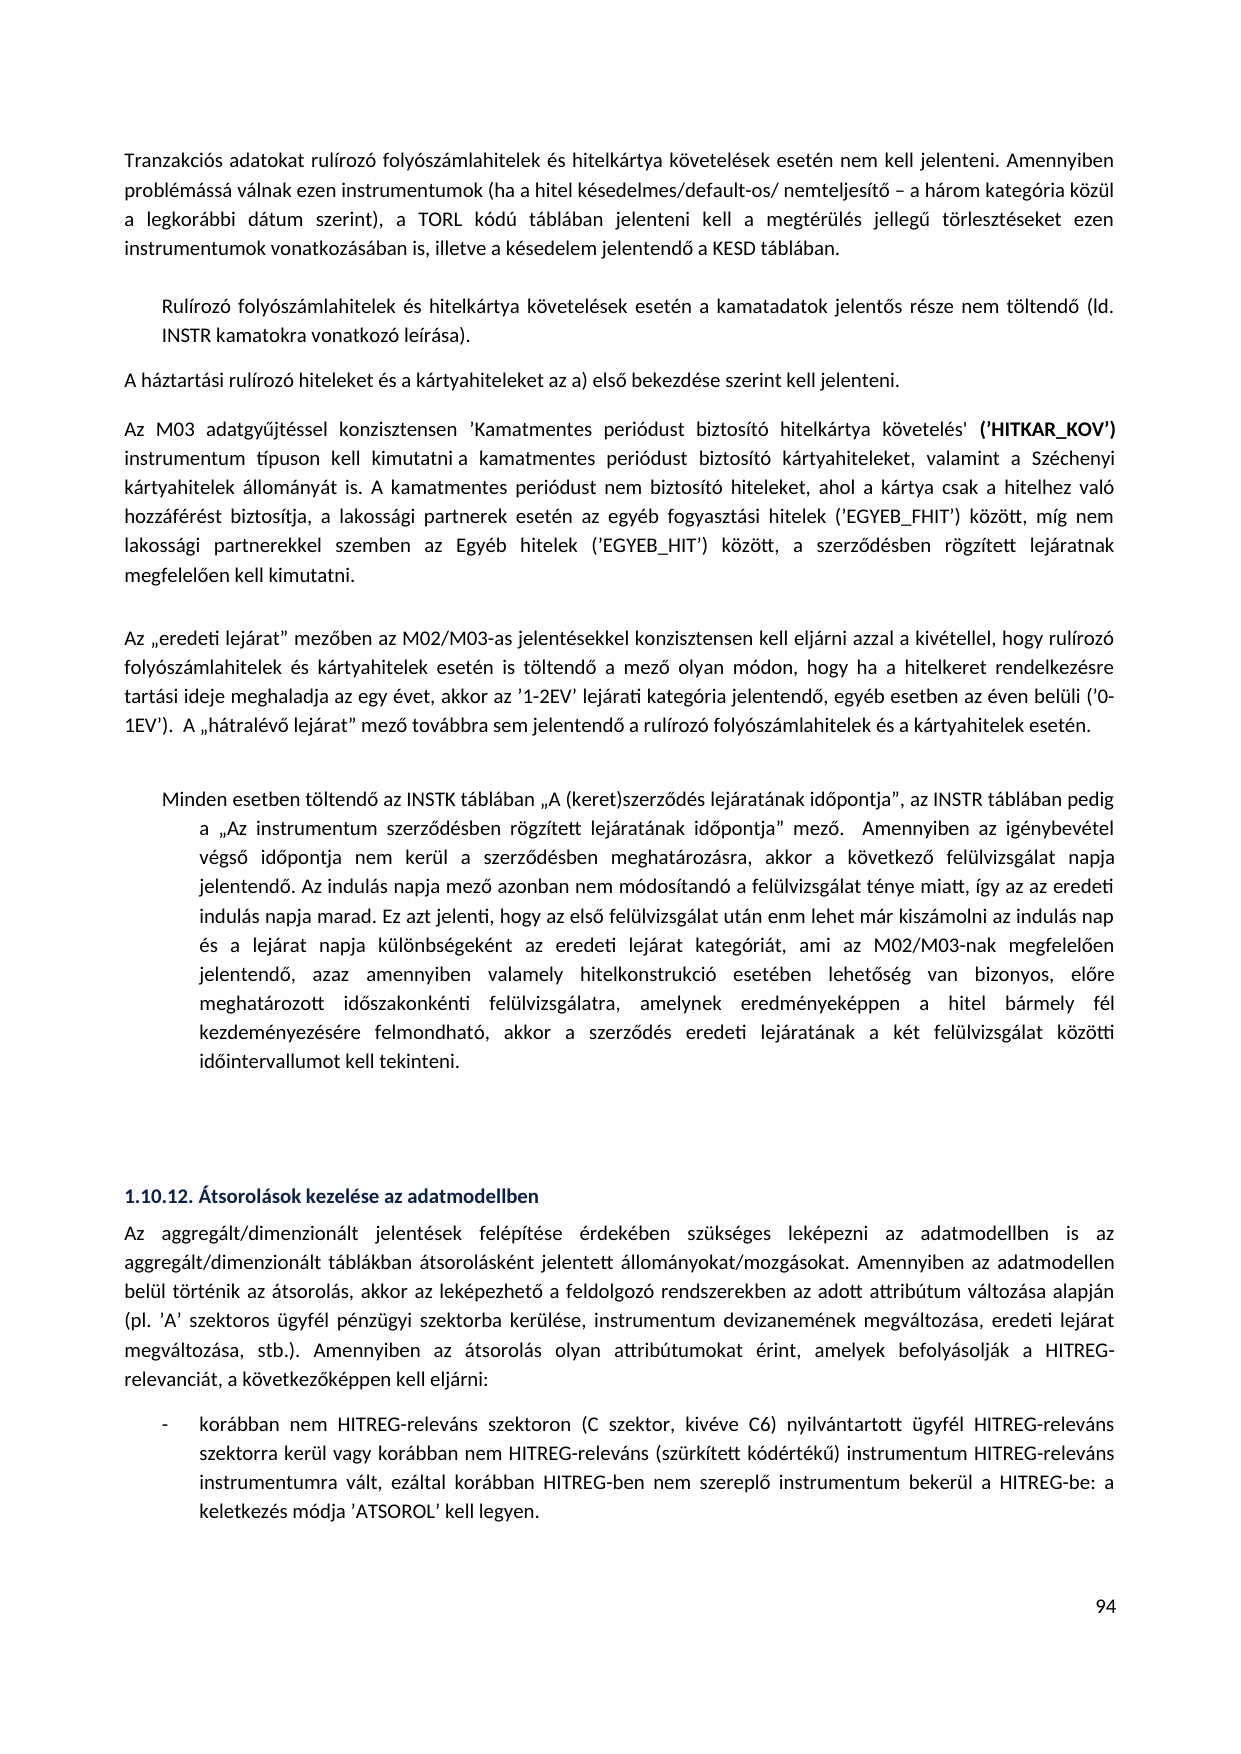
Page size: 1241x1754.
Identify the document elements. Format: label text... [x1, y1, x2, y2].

text Minden esetben töltendő az INSTK táblában „A (keret)szerződés lejáratának időpontja”, az INSTR táblában pedig a „Az instrumentum szerződésben rögzített lejáratának időpontja” mező. Amennyiben az igénybevétel végső időpontja nem kerül a szerződésben meghatározásra, akkor a következő felülvizsgálat napja jelentendő. Az indulás napja mező azonban nem módosítandó a felülvizsgálat ténye miatt, így az az eredeti indulás napja marad. Ez azt jelenti, hogy az első felülvizsgálat után enm lehet már kiszámolni az indulás nap és a lejárat napja különbségeként az eredeti lejárat kategóriát, ami az M02/M03-nak megfelelően jelentendő, azaz amennyiben valamely hitelkonstrukció esetében lehetőség van bizonyos, előre meghatározott időszakonkénti felülvizsgálatra, amelynek eredményeképpen a hitel bármely fél kezdeményezésére felmondható, akkor a szerződés eredeti lejáratának a két felülvizsgálat közötti időintervallumot kell tekinteni. [162, 786, 1116, 1074]
subtitle Átsorolások kezelése az adatmodellben [124, 1183, 1116, 1208]
list Az „eredeti lejárat” mezőben az M02/M03-as jelentésekkel konzisztensen kell eljárni azzal a kivétellel, hogy rulírozó folyószámlahitelek és kártyahitelek esetén is töltendő a mező olyan módon, hogy ha a hitelkeret rendelkezésre tartási ideje meghaladja az egy évet, akkor az ’1-2EV’ lejárati kategória jelentendő, egyéb esetben az éven belüli (’0-1EV’). A „hátralévő lejárat” mező továbbra sem jelentendő a rulírozó folyószámlahitelek és a kártyahitelek esetén. [124, 625, 1116, 738]
text Rulírozó folyószámlahitelek és hitelkártya követelések esetén a kamatadatok jelentős része nem töltendő (ld. INSTR kamatokra vonatkozó leírása). [162, 293, 1116, 348]
list korábban nem HITREG-releváns szektoron (C szektor, kivéve C6) nyilvántartott ügyfél HITREG-releváns szektorra kerül vagy korábban nem HITREG-releváns (szürkített kódértékű) instrumentum HITREG-releváns instrumentumra vált, ezáltal korábban HITREG-ben nem szereplő instrumentum bekerül a HITREG-be: a keletkezés módja ’ATSOROL’ kell legyen. [162, 1411, 1116, 1524]
text A háztartási rulírozó hiteleket és a kártyahiteleket az a) első bekezdése szerint kell jelenteni. [124, 367, 1116, 393]
text Tranzakciós adatokat rulírozó folyószámlahitelek és hitelkártya követelések esetén nem kell jelenteni. Amennyiben problémássá válnak ezen instrumentumok (ha a hitel késedelmes/default-os/ nemteljesítő – a három kategória közül a legkorábbi dátum szerint), a TORL kódú táblában jelenteni kell a megtérülés jellegű törlesztéseket ezen instrumentumok vonatkozásában is, illetve a késedelem jelentendő a KESD táblában. [124, 148, 1116, 261]
text Az aggregált/dimenzionált jelentések felépítése érdekében szükséges leképezni az adatmodellben is az aggregált/dimenzionált táblákban átsorolásként jelentett állományokat/mozgásokat. Amennyiben az adatmodellen belül történik az átsorolás, akkor az leképezhető a feldolgozó rendszerekben az adott attribútum változása alapján (pl. ’A’ szektoros ügyfél pénzügyi szektorba kerülése, instrumentum devizanemének megváltozása, eredeti lejárat megváltozása, stb.). Amennyiben az átsorolás olyan attribútumokat érint, amelyek befolyásolják a HITREG-relevanciát, a következőképpen kell eljárni: [124, 1220, 1116, 1391]
text Az M03 adatgyűjtéssel konzisztensen ’Kamatmentes periódust biztosító hitelkártya követelés' (’HITKAR_KOV’) instrumentum típuson kell kimutatni a kamatmentes periódust biztosító kártyahiteleket, valamint a Széchenyi kártyahitelek állományát is. A kamatmentes periódust nem biztosító hiteleket, ahol a kártya csak a hitelhez való hozzáférést biztosítja, a lakossági partnerek esetén az egyéb fogyasztási hitelek (’EGYEB_FHIT’) között, míg nem lakossági partnerekkel szemben az Egyéb hitelek (’EGYEB_HIT’) között, a szerződésben rögzített lejáratnak megfelelően kell kimutatni. [124, 412, 1116, 587]
